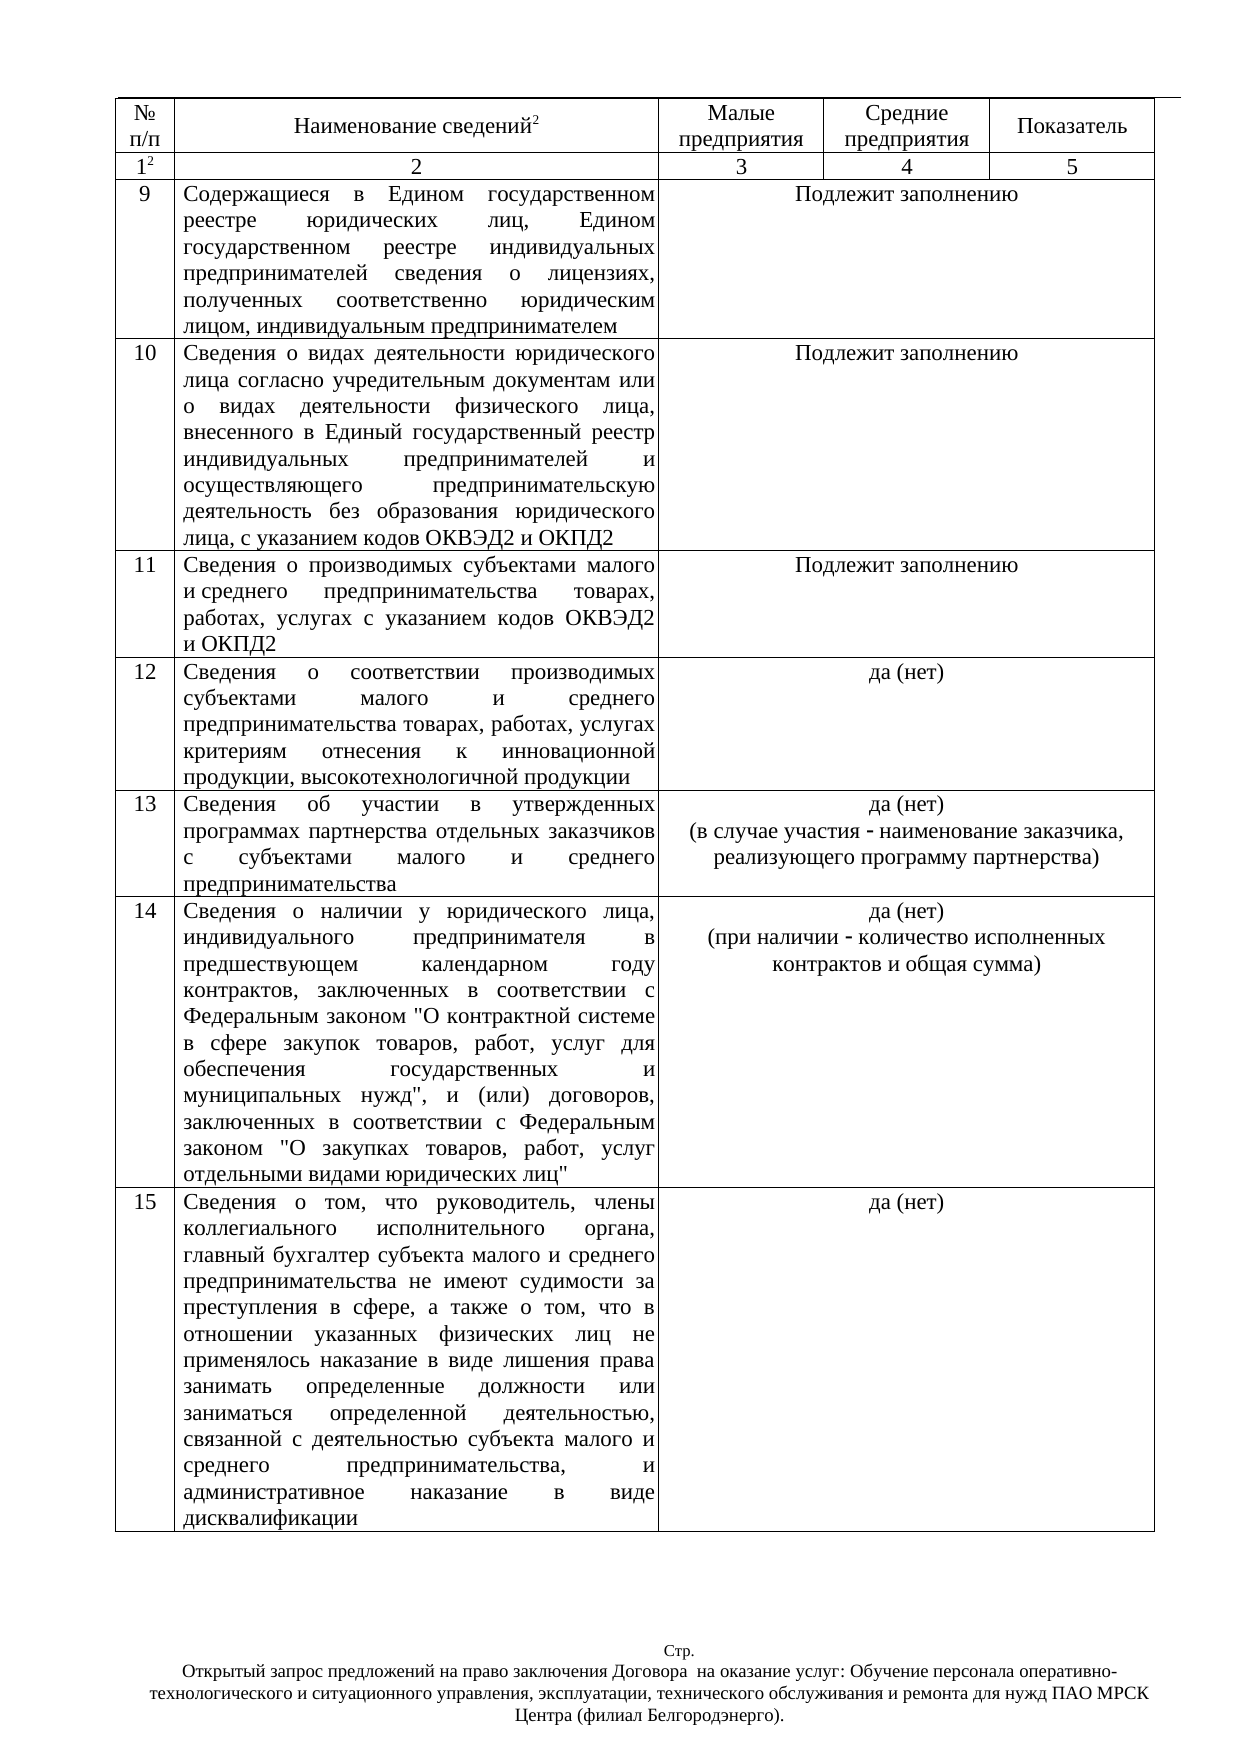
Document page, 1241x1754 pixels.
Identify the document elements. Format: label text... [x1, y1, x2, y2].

table_cell 13 [116, 791, 174, 896]
table_cell 11 [116, 551, 174, 657]
table_cell Сведения о соответствии производимых субъектами малого и среднего предпринимательства товарах, работах, услугах критериям отнесения к инновационной продукции, высокотехнологичной продукции [175, 658, 658, 789]
table_cell 3 [659, 153, 823, 179]
table_cell Сведения о наличии у юридического лица, индивидуального предпринимателя в предшествующем календарном году контрактов, заключенных в соответствии с Федеральным законом "О контрактной системе в сфере закупок товаров, работ, услуг для обеспечения государственных и муниципальных нужд", и (или) договоров, заключенных в соответствии с Федеральным законом "О закупках товаров, работ, услуг отдельными видами юридических лиц" [175, 897, 658, 1187]
table_cell Сведения об участии в утвержденных программах партнерства отдельных заказчиков с субъектами малого и среднего предпринимательства [175, 791, 658, 896]
table_cell 12 [116, 658, 174, 789]
table_cell 2 [175, 153, 658, 179]
table_cell 5 [990, 153, 1154, 179]
table_header Наименование сведений2 [175, 99, 658, 152]
table_cell Содержащиеся в Едином государственном реестре юридических лиц, Едином государственном реестре индивидуальных предпринимателей сведения о лицензиях, полученных соответственно юридическим лицом, индивидуальным предпринимателем [175, 180, 658, 338]
table_cell Подлежит заполнению [659, 180, 1154, 338]
table_cell 14 [116, 897, 174, 1187]
table_cell Подлежит заполнению [659, 551, 1154, 657]
table_cell 10 [116, 339, 174, 550]
table_cell 12 [116, 153, 174, 179]
table_cell 15 [116, 1188, 174, 1531]
table_cell 9 [116, 180, 174, 338]
table_cell 4 [824, 153, 989, 179]
table_cell Сведения о производимых субъектами малого и среднего предпринимательства товарах, работах, услугах с указанием кодов ОКВЭД2 и ОКПД2 [175, 551, 658, 657]
table_cell Подлежит заполнению [659, 339, 1154, 550]
table_cell Сведения о том, что руководитель, члены коллегиального исполнительного органа, главный бухгалтер субъекта малого и среднего предпринимательства не имеют судимости за преступления в сфере, а также о том, что в отношении указанных физических лиц не применялось наказание в виде лишения права занимать определенные должности или заниматься определенной деятельностью, связанной с деятельностью субъекта малого и среднего предпринимательства, и административное наказание в виде дисквалификации [175, 1188, 658, 1531]
table_header Средние предприятия [824, 99, 989, 152]
table_cell да (нет) (при наличии количество исполненных контрактов и общая сумма) [659, 897, 1154, 1187]
table_cell да (нет) [659, 1188, 1154, 1531]
table_header Малые предприятия [659, 99, 823, 152]
table_header № п/п [116, 99, 174, 152]
table_header Показатель [990, 99, 1154, 152]
table_cell Сведения о видах деятельности юридического лица согласно учредительным документам или о видах деятельности физического лица, внесенного в Единый государственный реестр индивидуальных предпринимателей и осуществляющего предпринимательскую деятельность без образования юридического лица, с указанием кодов ОКВЭД2 и ОКПД2 [175, 339, 658, 550]
table_cell да (нет) [659, 658, 1154, 789]
table_cell да (нет) (в случае участия наименование заказчика, реализующего программу партнерства) [659, 791, 1154, 896]
